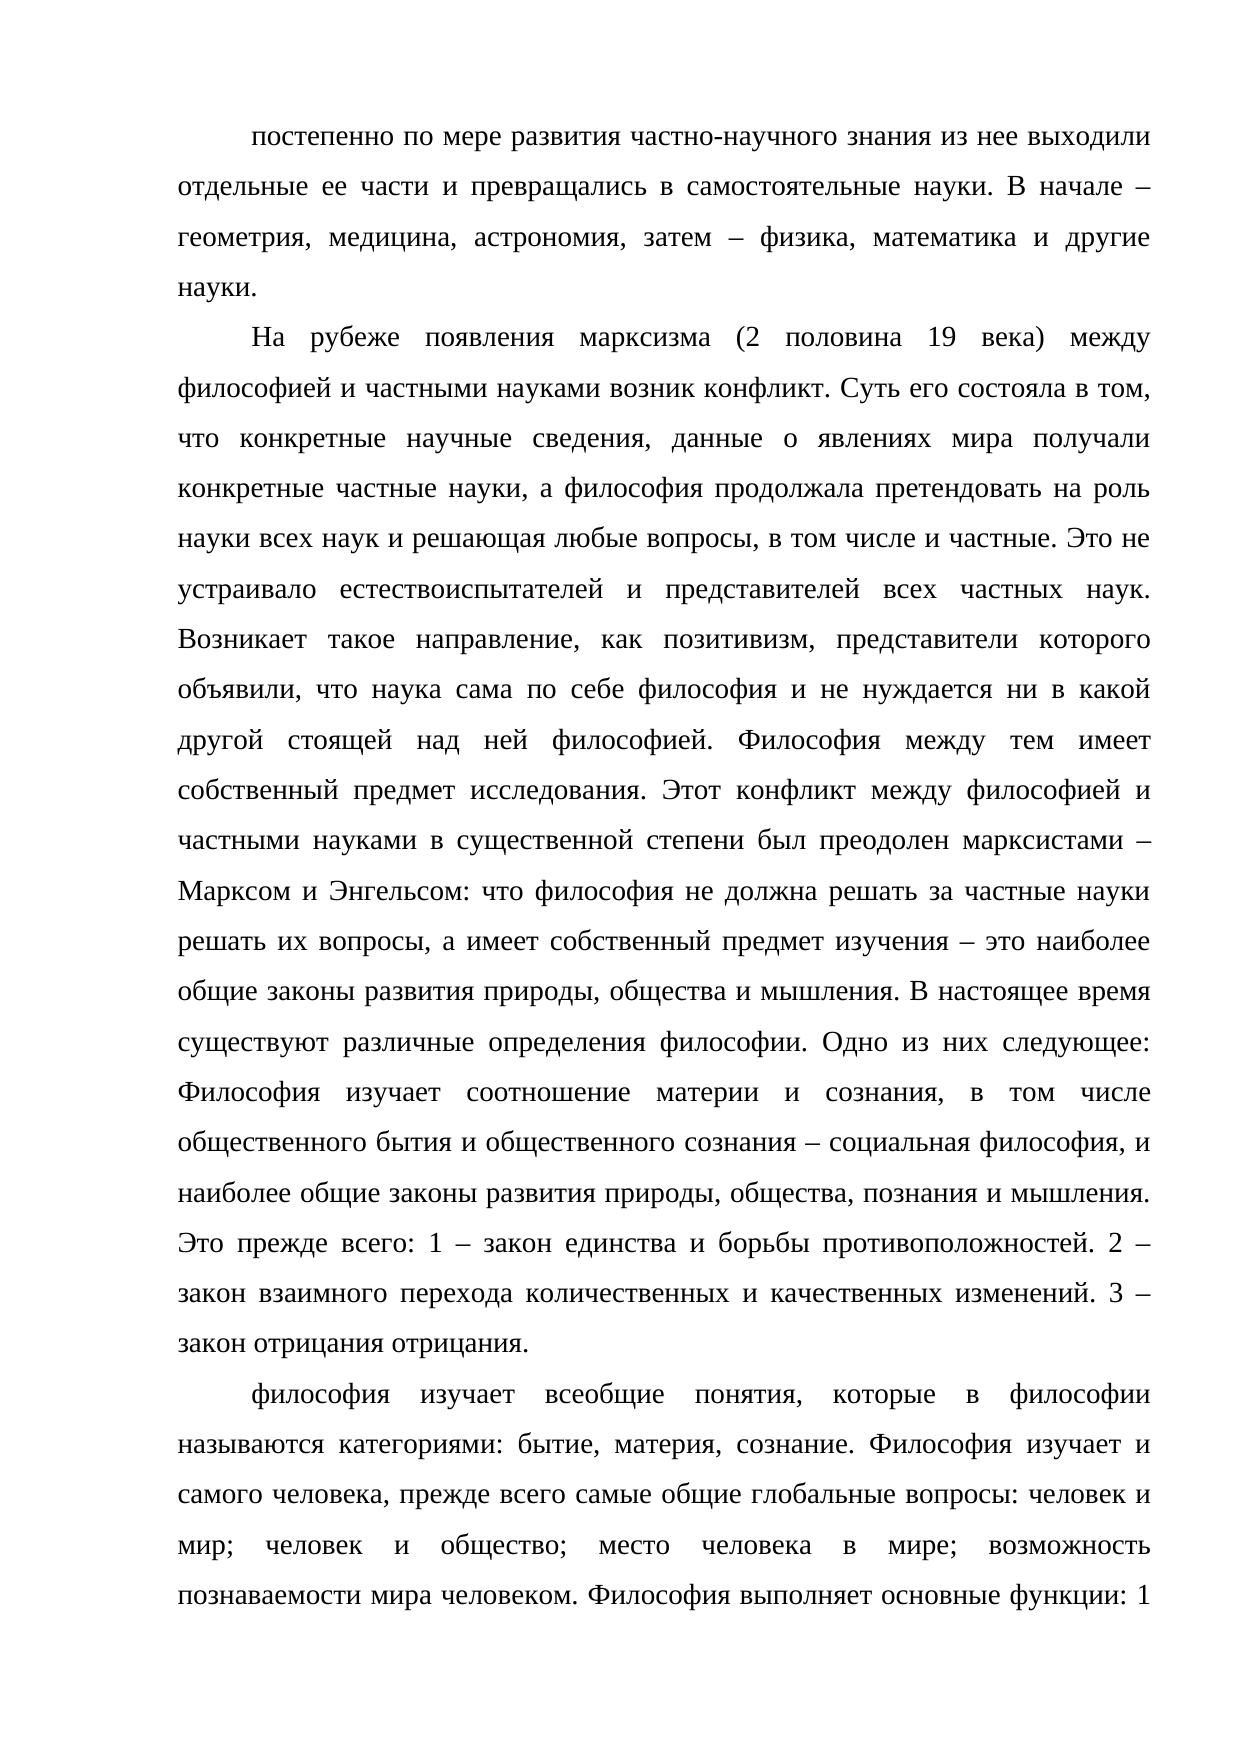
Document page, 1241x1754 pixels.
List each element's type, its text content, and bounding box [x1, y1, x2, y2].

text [177, 1376, 1152, 1611]
text На рубеже появления марксизма (2 половина 19 века) между философией и частными науками возник конфликт. Суть его состояла в том, что конкретные научные сведения, данные о явлениях мира получали конкретные частные науки, а философия продолжала претендовать на роль науки всех наук и решающая любые вопросы, в том числе и частные. Это не устраивало естествоиспытателей и представителей всех частных наук. Возникает такое направление, как позитивизм, представители которого объявили, что наука сама по себе философия и не нуждается ни в какой другой стоящей над ней философией. Философия между тем имеет собственный предмет исследования. Этот конфликт между философией и частными науками в существенной степени был преодолен марксистами – Марксом и Энгельсом: что философия не должна решать за частные науки решать их вопросы, а имеет собственный предмет изучения – это наиболее общие законы развития природы, общества и мышления. В настоящее время существуют различные определения философии. Одно из них следующее: Философия изучает соотношение материи и сознания, в том числе общественного бытия и общественного сознания – социальная философия, и наиболее общие законы развития природы, общества, познания и мышления. Это прежде всего: 1 – закон единства и борьбы противоположностей. 2 – закон взаимного перехода количественных и качественных изменений. 3 – закон отрицания отрицания. [177, 319, 1152, 1359]
text постепенно по мере развития частно-научного знания из нее выходили отдельные ее части и превращались в самостоятельные науки. В начале – геометрия, медицина, астрономия, затем – физика, математика и другие науки. [177, 118, 1152, 303]
